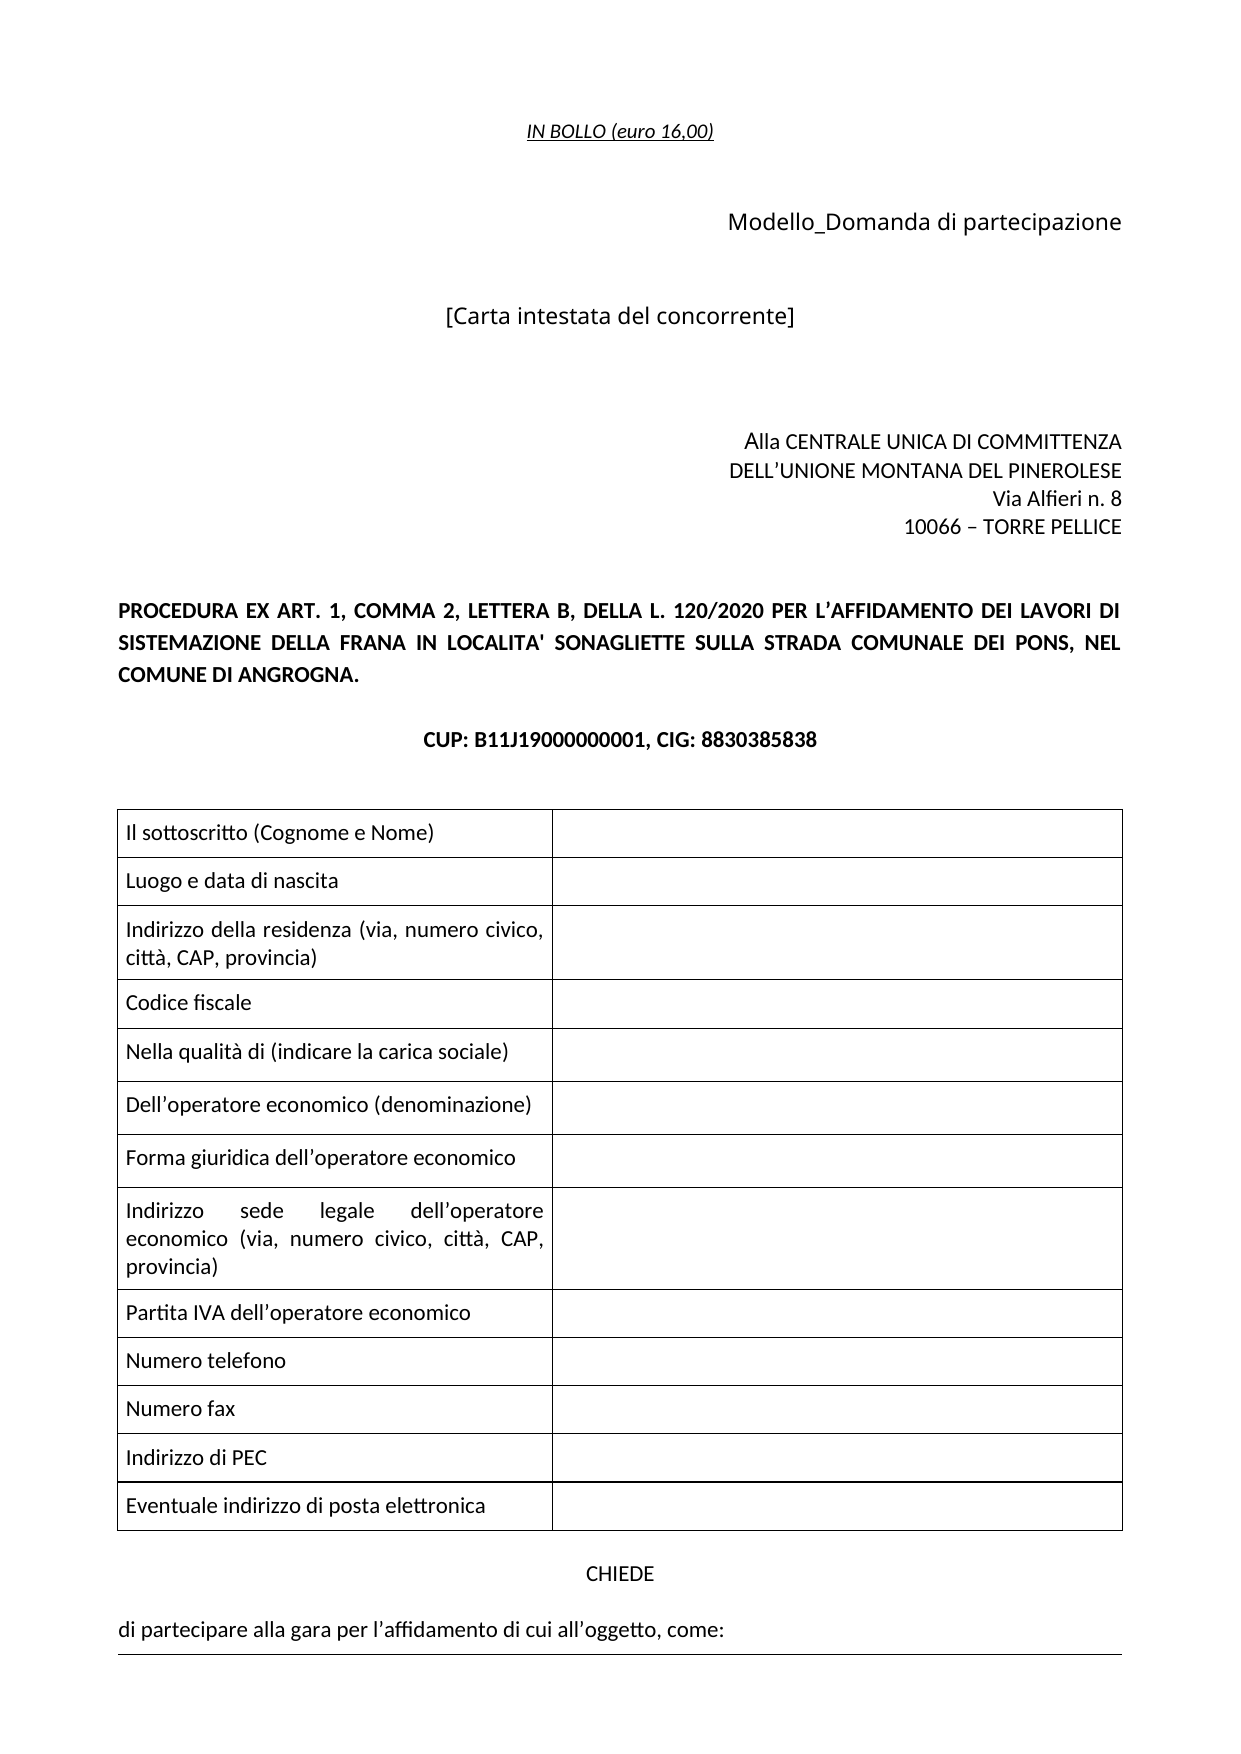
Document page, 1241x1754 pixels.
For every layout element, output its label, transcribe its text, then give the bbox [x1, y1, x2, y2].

table_cell Luogo e data di nascita [118, 858, 552, 905]
table_cell [553, 1338, 1122, 1385]
text CUP: B11J19000000001, CIG: 8830385838 [118, 725, 1122, 753]
table_cell [553, 980, 1122, 1027]
text CHIEDE [118, 1559, 1122, 1587]
table_header [553, 810, 1122, 857]
text DELL’UNIONE MONTANA DEL PINEROLESE [118, 456, 1122, 484]
table_cell [553, 1434, 1122, 1481]
text Alla CENTRALE UNICA DI COMMITTENZA [118, 425, 1122, 456]
table_cell Indirizzo sede legale dell’operatore economico (via, numero civico, città, CAP, provincia) [118, 1188, 552, 1288]
text Via Alfieri n. 8 [118, 484, 1122, 512]
table_cell Partita IVA dell’operatore economico [118, 1290, 552, 1337]
table_cell [553, 1082, 1122, 1134]
table_cell [553, 1188, 1122, 1288]
table_cell Numero fax [118, 1386, 552, 1433]
table_cell [553, 906, 1122, 979]
table_cell Numero telefono [118, 1338, 552, 1385]
text di partecipare alla gara per l’affidamento di cui all’oggetto, come: [118, 1615, 1122, 1643]
table_cell [553, 1135, 1122, 1187]
text IN BOLLO (euro 16,00) [118, 118, 1122, 143]
table_cell Indirizzo della residenza (via, numero civico, città, CAP, provincia) [118, 906, 552, 979]
table_cell [553, 1386, 1122, 1433]
table_cell [553, 1029, 1122, 1081]
text PROCEDURA EX ART. 1, COMMA 2, LETTERA B, DELLA L. 120/2020 PER L’AFFIDAMENTO DEI LAVORI DI SISTEMAZIONE DELLA FRANA IN LOCALITA' SONAGLIETTE SULLA STRADA COMUNALE DEI PONS, NEL COMUNE DI ANGROGNA. [118, 596, 1122, 688]
table_cell [553, 1290, 1122, 1337]
table_cell [553, 858, 1122, 905]
table_cell Codice fiscale [118, 980, 552, 1027]
table_cell Indirizzo di PEC [118, 1434, 552, 1481]
table_cell [553, 1483, 1122, 1530]
text [Carta intestata del concorrente] [118, 300, 1122, 331]
table_header Il sottoscritto (Cognome e Nome) [118, 810, 552, 857]
table_cell Forma giuridica dell’operatore economico [118, 1135, 552, 1187]
text 10066 – TORRE PELLICE [118, 512, 1122, 540]
table_cell Dell’operatore economico (denominazione) [118, 1082, 552, 1134]
text Modello_Domanda di partecipazione [118, 206, 1122, 237]
table_cell Nella qualità di (indicare la carica sociale) [118, 1029, 552, 1081]
table_cell Eventuale indirizzo di posta elettronica [118, 1483, 552, 1530]
